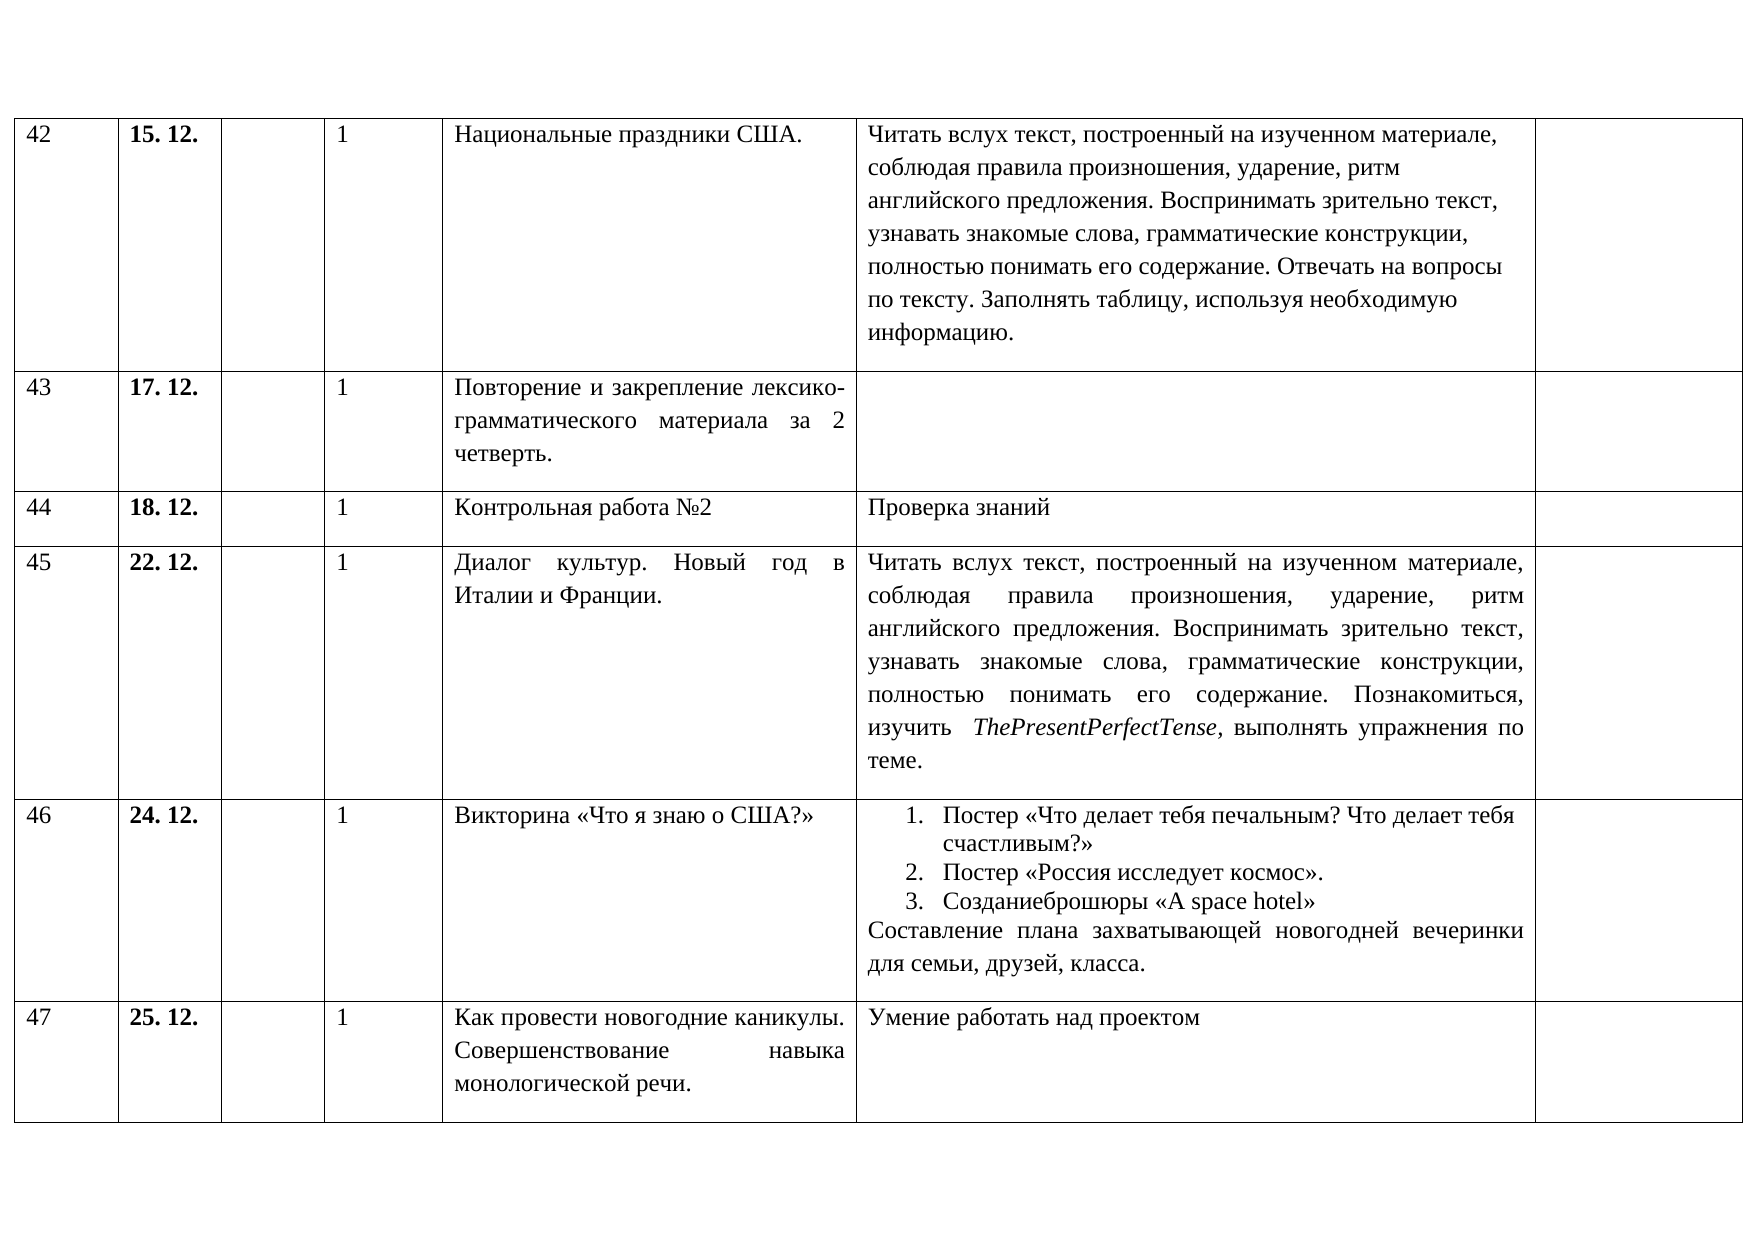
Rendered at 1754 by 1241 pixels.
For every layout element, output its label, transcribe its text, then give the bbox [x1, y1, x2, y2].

table_cell Умение работать над проектом [857, 1002, 1535, 1122]
table_cell [222, 800, 324, 1001]
table_cell 17. 12. [119, 372, 221, 491]
table_cell [1536, 492, 1742, 546]
table_cell 1 [325, 372, 442, 491]
table_cell Проверка знаний [857, 492, 1535, 546]
table_cell [222, 1002, 324, 1122]
table_cell Как провести новогодние каникулы. Совершенствование навыка монологической речи. [443, 1002, 856, 1122]
table_cell 46 [15, 800, 118, 1001]
table_cell [857, 372, 1535, 491]
table_cell 1 [325, 492, 442, 546]
table_cell [1536, 1002, 1742, 1122]
table_cell [1536, 372, 1742, 491]
table_cell Викторина «Что я знаю о США?» [443, 800, 856, 1001]
table_cell [1536, 547, 1742, 799]
table_cell 43 [15, 372, 118, 491]
table_cell [222, 372, 324, 491]
table_cell 42 [15, 119, 118, 371]
table_cell [222, 492, 324, 546]
table_cell 15. 12. [119, 119, 221, 371]
table_cell [1536, 119, 1742, 371]
table_cell 25. 12. [119, 1002, 221, 1122]
table_cell 1 [325, 119, 442, 371]
table_cell 24. 12. [119, 800, 221, 1001]
table_cell Национальные праздники США. [443, 119, 856, 371]
table_cell 44 [15, 492, 118, 546]
table_cell [1536, 800, 1742, 1001]
table_cell Контрольная работа №2 [443, 492, 856, 546]
table_cell 45 [15, 547, 118, 799]
table_cell [222, 119, 324, 371]
table_cell 1 [325, 1002, 442, 1122]
table_cell 18. 12. [119, 492, 221, 546]
table_cell 1 [325, 800, 442, 1001]
table_cell Читать вслух текст, построенный на изученном материале, соблюдая правила произношения, ударение, ритм английского предложения. Воспринимать зрительно текст, узнавать знакомые слова, грамматические конструкции, полностью понимать его содержание. Отвечать на вопросы по тексту. Заполнять таблицу, используя необходимую информацию. [857, 119, 1535, 371]
table_cell 22. 12. [119, 547, 221, 799]
table_cell Повторение и закрепление лексико-грамматического материала за 2 четверть. [443, 372, 856, 491]
table_cell Читать вслух текст, построенный на изученном материале, соблюдая правила произношения, ударение, ритм английского предложения. Воспринимать зрительно текст, узнавать знакомые слова, грамматические конструкции, полностью понимать его содержание. Познакомиться, изучить ThePresentPerfectTense, выполнять упражнения по теме. [857, 547, 1535, 799]
table_cell Постер «Что делает тебя печальным? Что делает тебя счастливым?» Постер «Россия исследует космос». Созданиеброшюры «A space hotel» Составление плана захватывающей новогодней вечеринки для семьи, друзей, класса. [857, 800, 1535, 1001]
table_cell 47 [15, 1002, 118, 1122]
table_cell Диалог культур. Новый год в Италии и Франции. [443, 547, 856, 799]
table_cell 1 [325, 547, 442, 799]
table_cell [222, 547, 324, 799]
